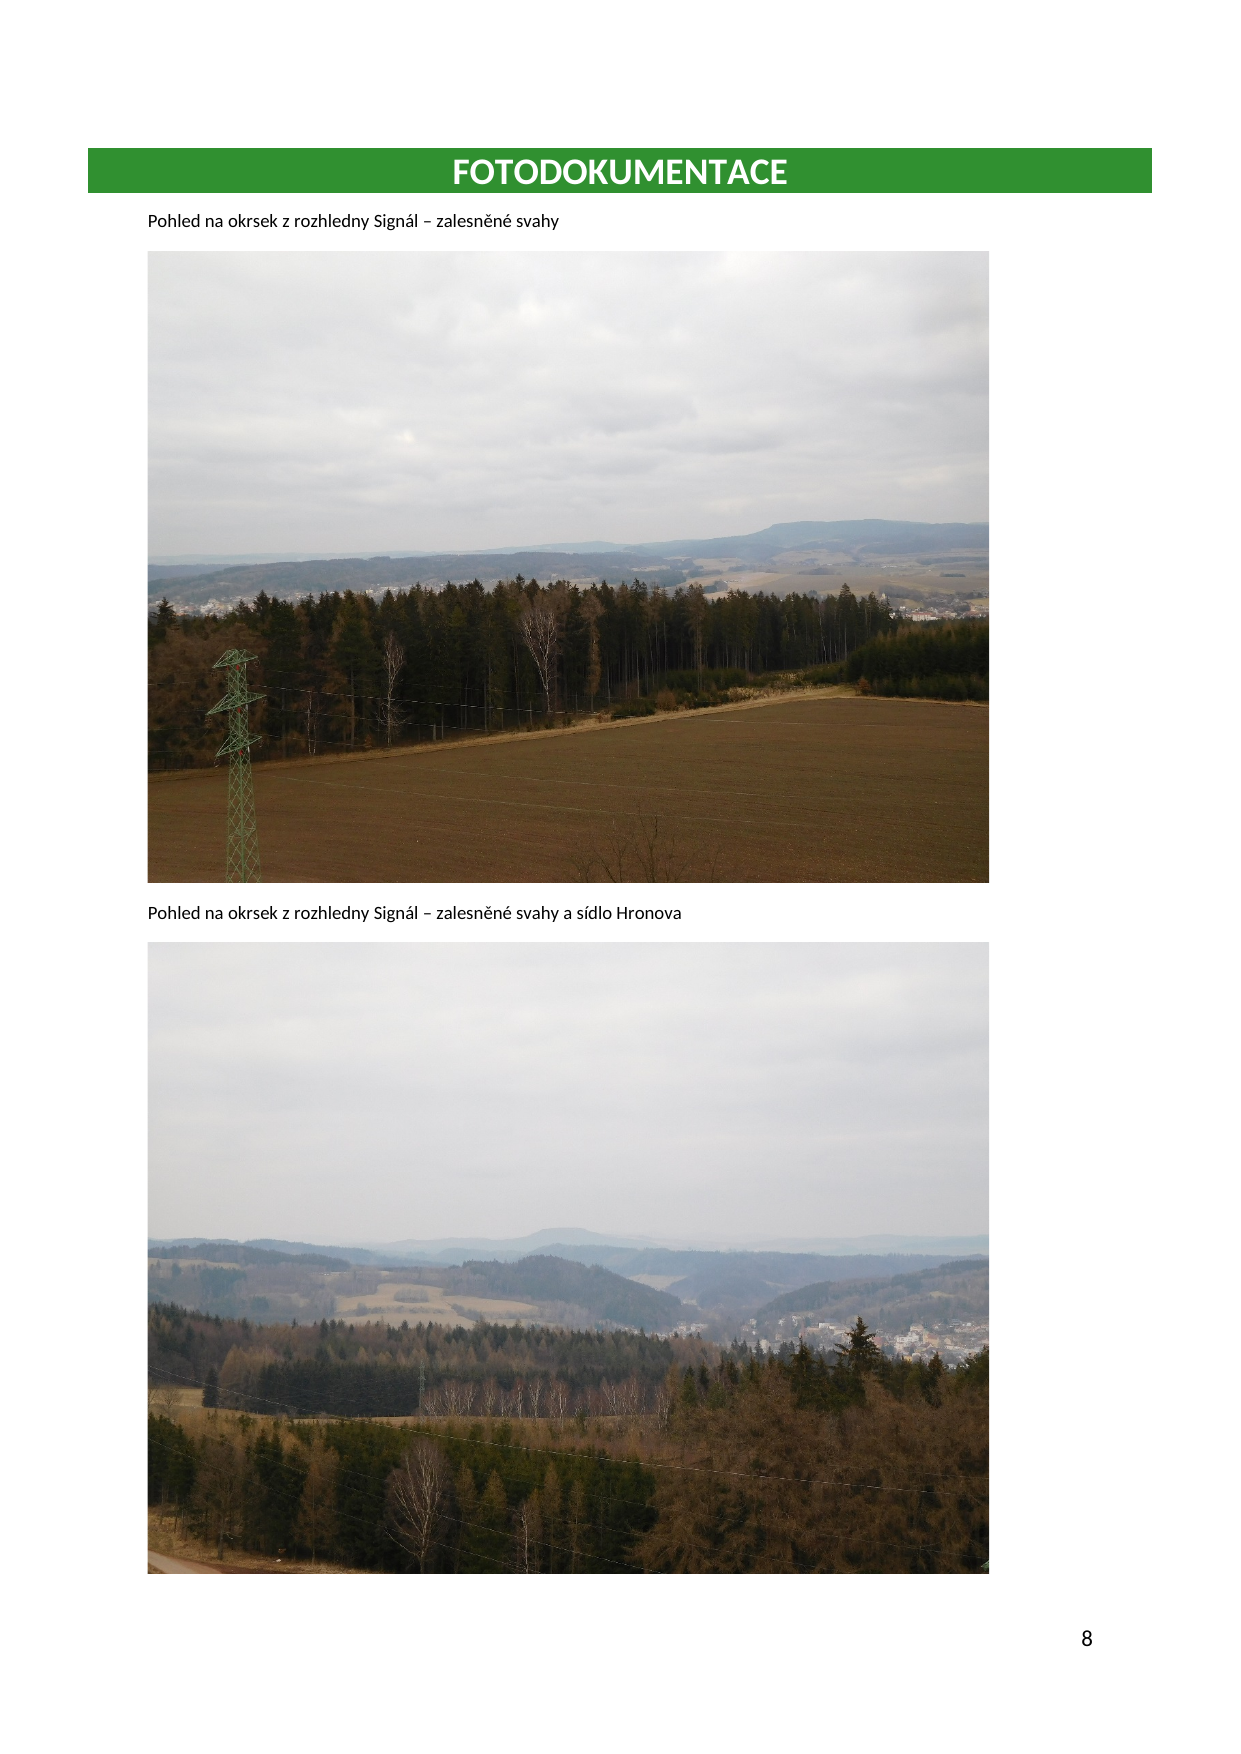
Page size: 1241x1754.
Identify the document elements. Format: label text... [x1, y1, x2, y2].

picture [147, 942, 990, 1574]
text Pohled na okrsek z rozhledny Signál – zalesněné svahy [148, 209, 1093, 232]
text Pohled na okrsek z rozhledny Signál – zalesněné svahy a sídlo Hronova [148, 901, 1093, 924]
text FOTODOKUMENTACE [88, 148, 1152, 193]
picture [147, 251, 990, 883]
